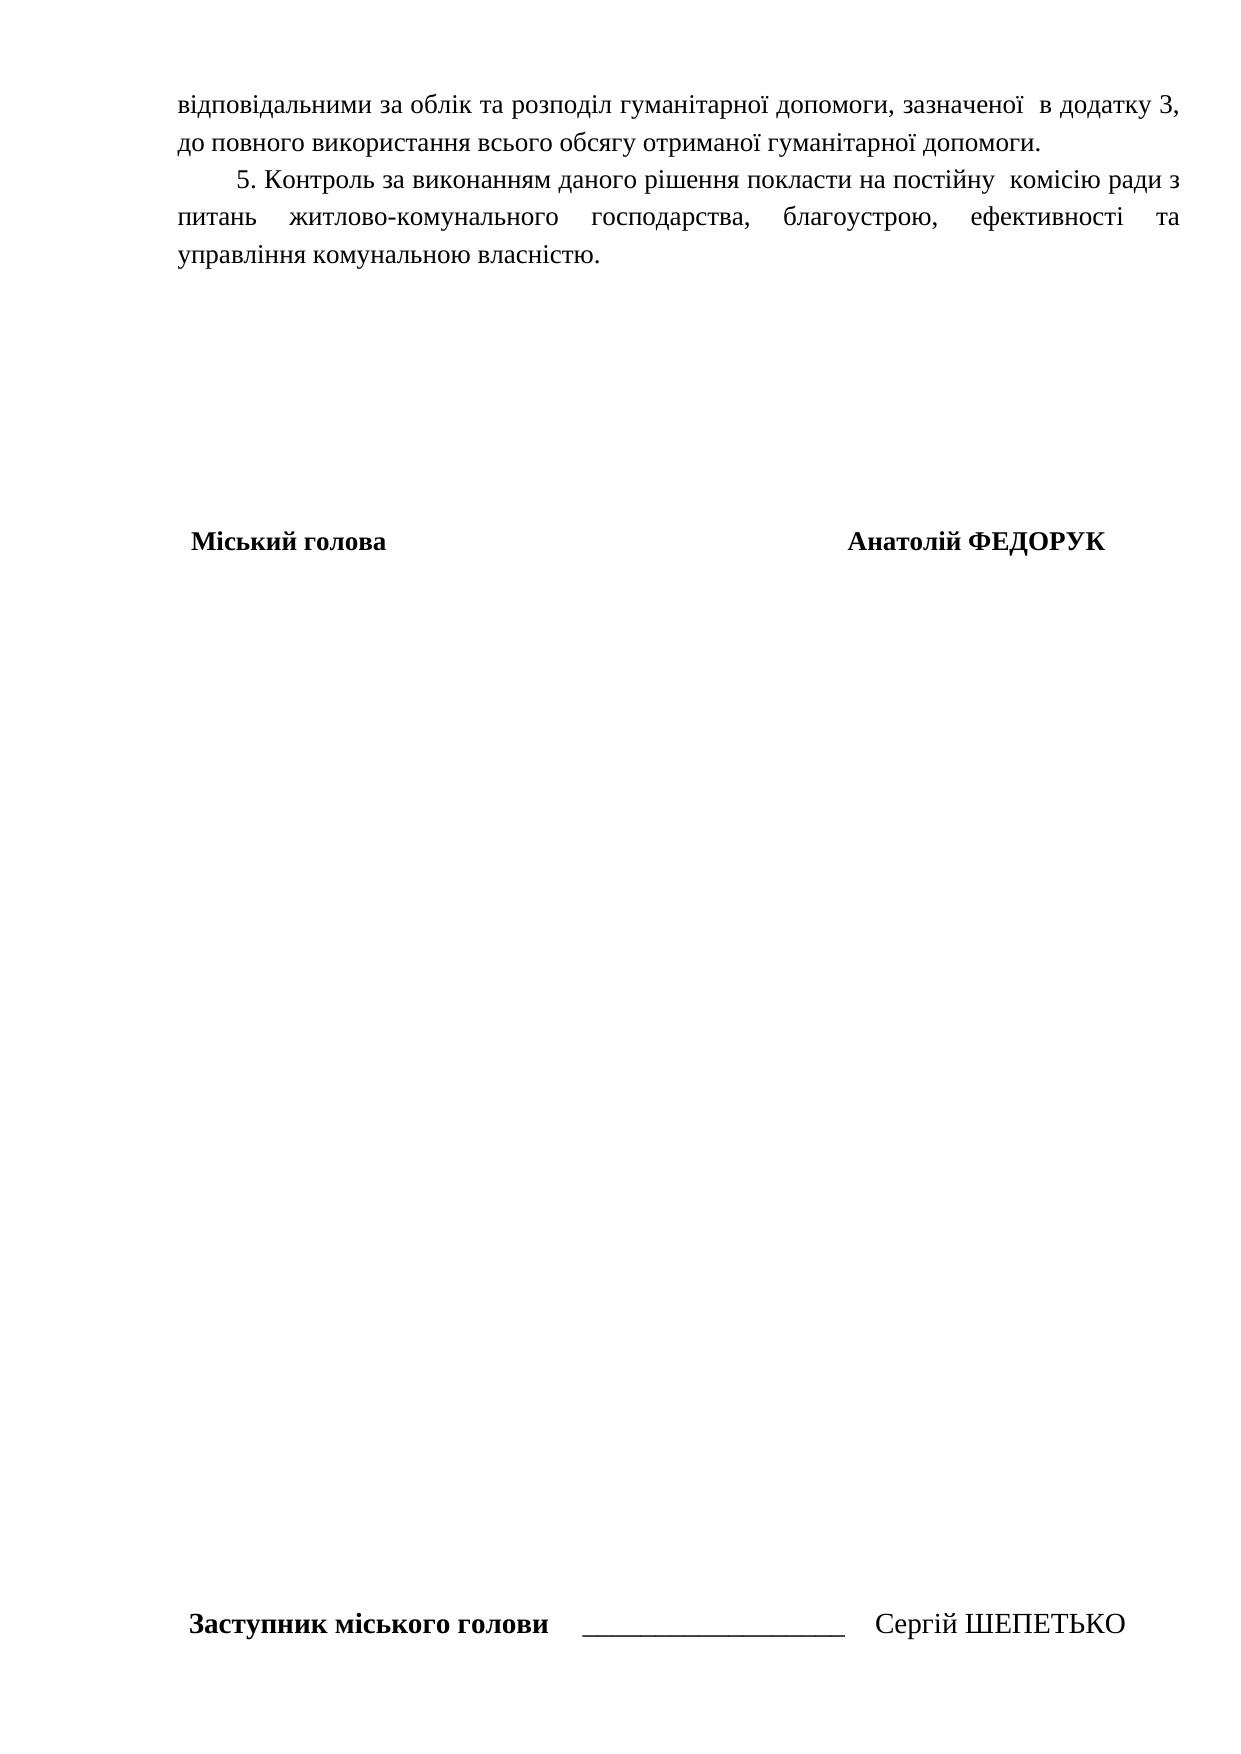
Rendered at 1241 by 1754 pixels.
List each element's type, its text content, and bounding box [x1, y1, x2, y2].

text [177, 89, 1181, 157]
table_header Сергій ШЕПЕТЬКО [864, 1606, 1175, 1651]
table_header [177, 1606, 563, 1651]
text 5. Контроль за виконанням даного рішення покласти на постійну комісію ради з питань житлово-комунального господарства, благоустрою, ефективності та управління комунальною власністю. [177, 163, 1181, 269]
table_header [563, 1606, 863, 1651]
text Міський голова Анатолій ФЕДОРУК [177, 525, 1181, 556]
